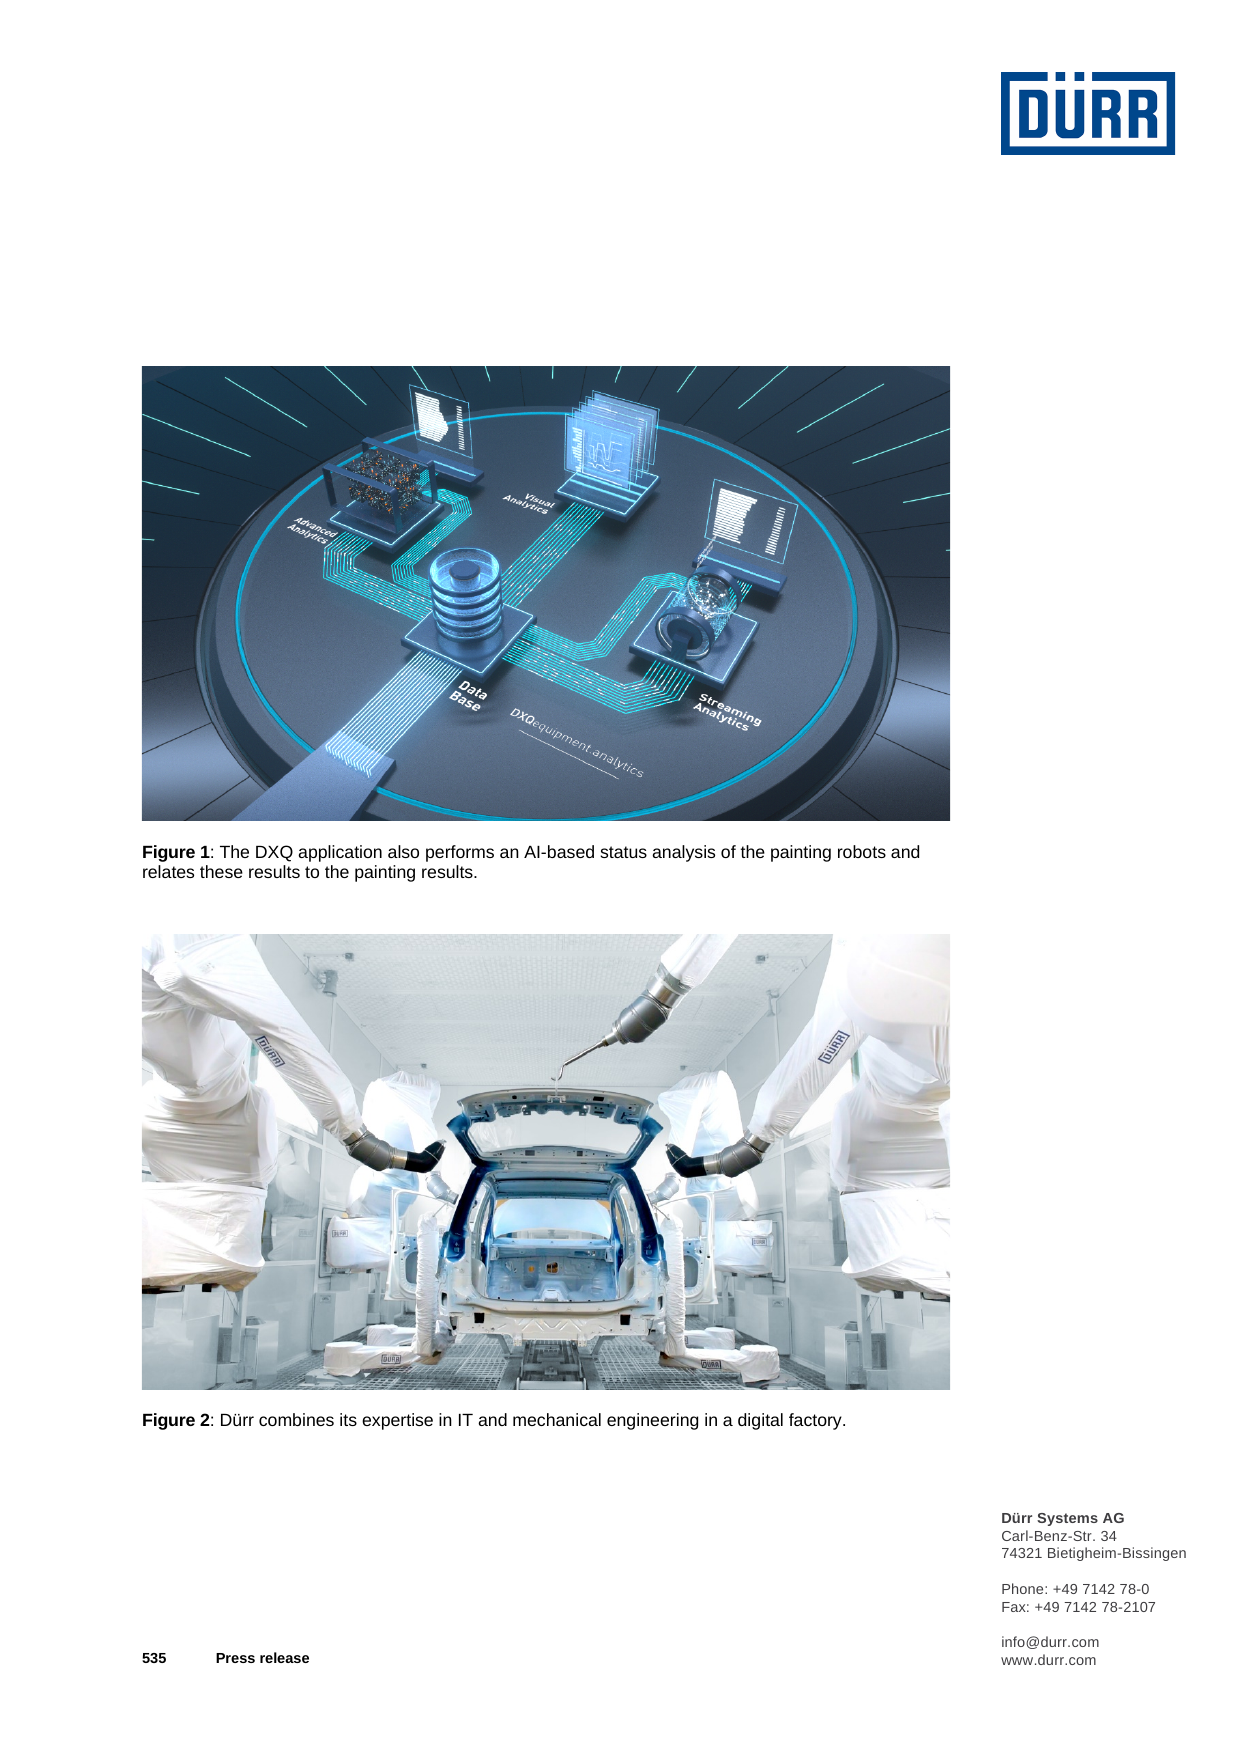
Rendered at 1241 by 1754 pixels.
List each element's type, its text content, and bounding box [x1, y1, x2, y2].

picture [141, 366, 951, 821]
picture [141, 934, 951, 1390]
text Figure 2: Dürr combines its expertise in IT and mechanical engineering in a digital factory. [142, 1410, 951, 1431]
picture [1001, 72, 1175, 155]
text Figure 1: The DXQ application also performs an AI-based status analysis of the painting robots and relates these results to the painting results. [142, 842, 951, 882]
